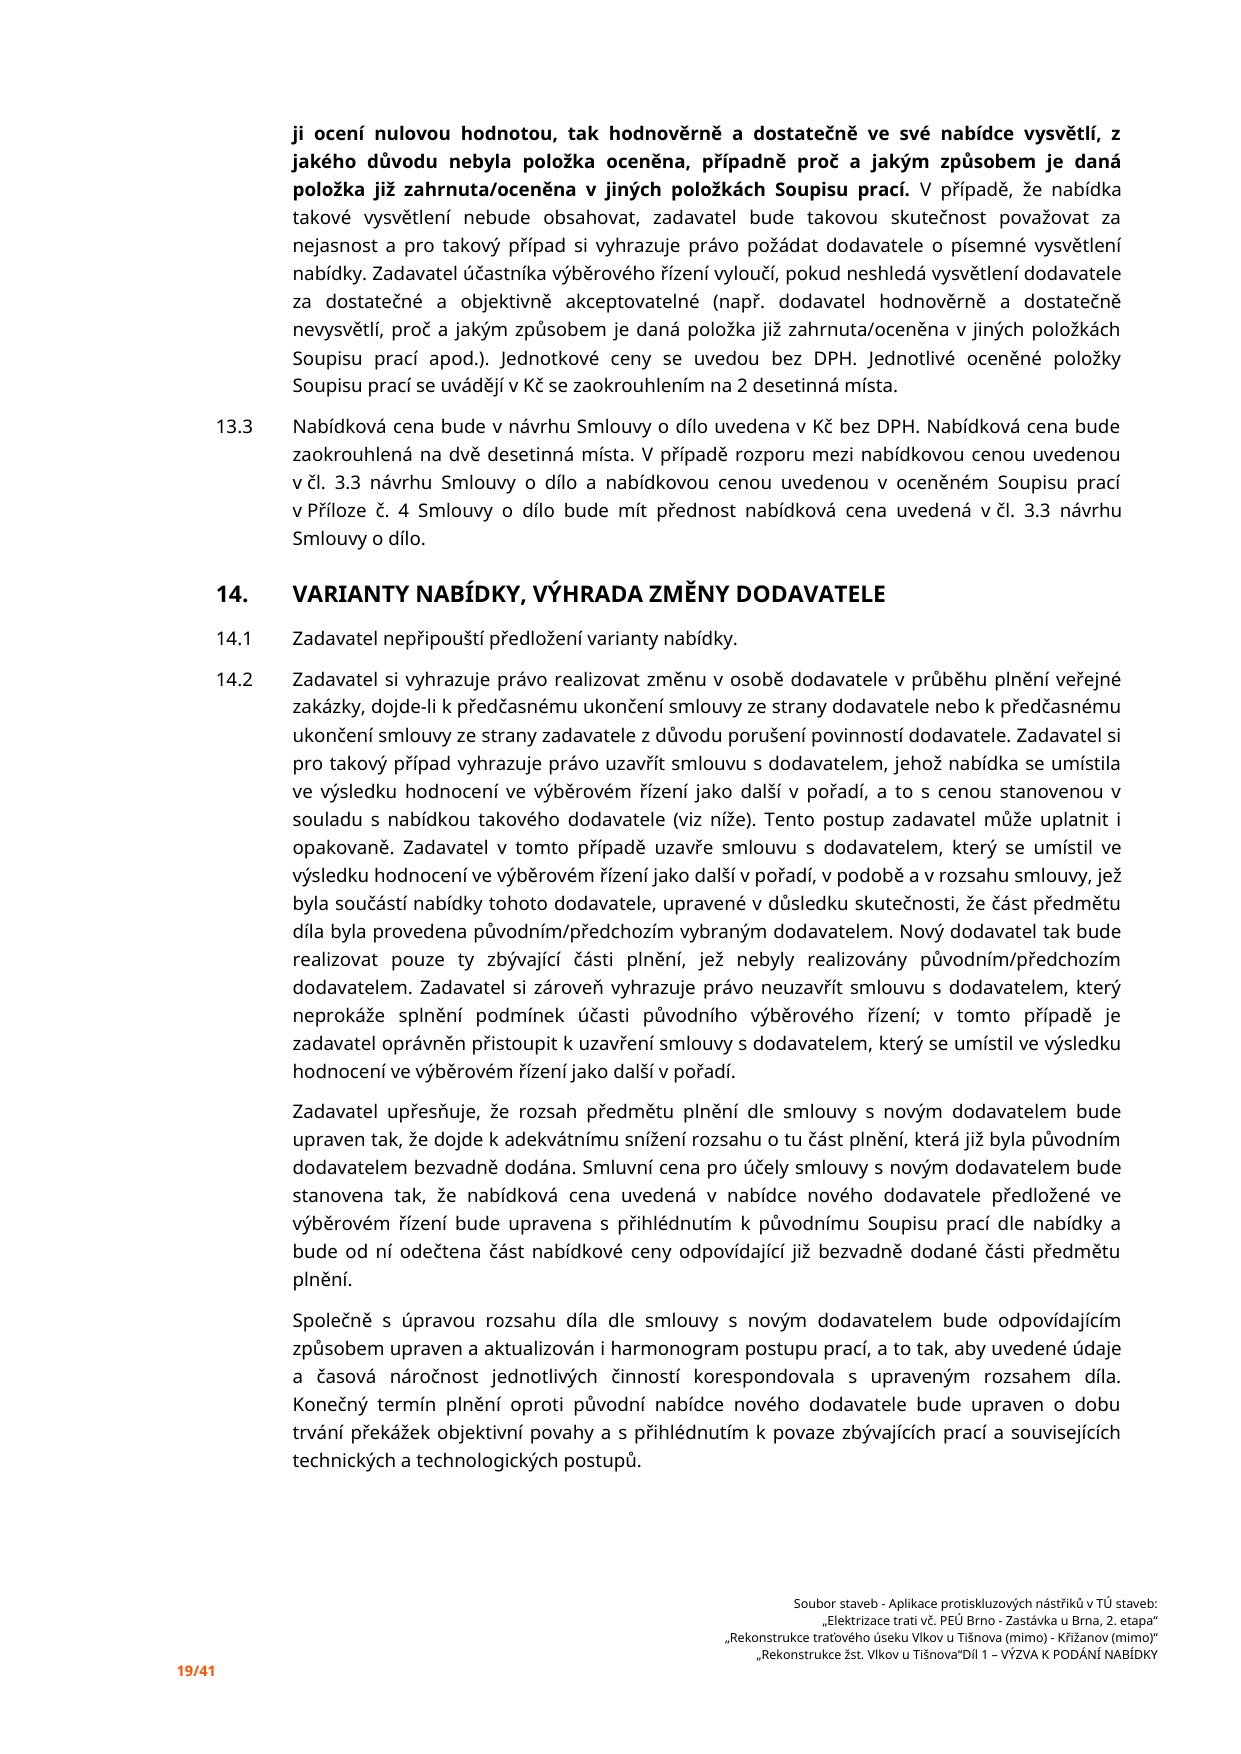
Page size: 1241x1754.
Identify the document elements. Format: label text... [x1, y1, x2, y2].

text Zadavatel si vyhrazuje právo realizovat změnu v osobě dodavatele v průběhu plnění veřejné zakázky, dojde-li k předčasnému ukončení smlouvy ze strany dodavatele nebo k předčasnému ukončení smlouvy ze strany zadavatele z důvodu porušení povinností dodavatele. Zadavatel si pro takový případ vyhrazuje právo uzavřít smlouvu s dodavatelem, jehož nabídka se umístila ve výsledku hodnocení ve výběrovém řízení jako další v pořadí, a to s cenou stanovenou v souladu s nabídkou takového dodavatele (viz níže). Tento postup zadavatel může uplatnit i opakovaně. Zadavatel v tomto případě uzavře smlouvu s dodavatelem, který se umístil ve výsledku hodnocení ve výběrovém řízení jako další v pořadí, v podobě a v rozsahu smlouvy, jež byla součástí nabídky tohoto dodavatele, upravené v důsledku skutečnosti, že část předmětu díla byla provedena původním/předchozím vybraným dodavatelem. Nový dodavatel tak bude realizovat pouze ty zbývající části plnění, jež nebyly realizovány původním/předchozím dodavatelem. Zadavatel si zároveň vyhrazuje právo neuzavřít smlouvu s dodavatelem, který neprokáže splnění podmínek účasti původního výběrového řízení; v tomto případě je zadavatel oprávněn přistoupit k uzavření smlouvy s dodavatelem, který se umístil ve výsledku hodnocení ve výběrovém řízení jako další v pořadí. [216, 666, 1122, 1084]
text Nabídková cena bude v návrhu Smlouvy o dílo uvedena v Kč bez DPH. Nabídková cena bude zaokrouhlená na dvě desetinná místa. V případě rozporu mezi nabídkovou cenou uvedenou v čl. 3.3 návrhu Smlouvy o dílo a nabídkovou cenou uvedenou v oceněném Soupisu prací v Příloze č. 4 Smlouvy o dílo bude mít přednost nabídková cena uvedená v čl. 3.3 návrhu Smlouvy o dílo. [216, 413, 1122, 551]
list Společně s úpravou rozsahu díla dle smlouvy s novým dodavatelem bude odpovídajícím způsobem upraven a aktualizován i harmonogram postupu prací, a to tak, aby uvedené údaje a časová náročnost jednotlivých činností korespondovala s upraveným rozsahem díla. Konečný termín plnění oproti původní nabídce nového dodavatele bude upraven o dobu trvání překážek objektivní povahy a s přihlédnutím k povaze zbývajících prací a souvisejících technických a technologických postupů. [292, 1307, 1122, 1473]
text Zadavatel nepřipouští předložení varianty nabídky. [216, 625, 1122, 651]
list Zadavatel upřesňuje, že rozsah předmětu plnění dle smlouvy s novým dodavatelem bude upraven tak, že dojde k adekvátnímu snížení rozsahu o tu část plnění, která již byla původním dodavatelem bezvadně dodána. Smluvní cena pro účely smlouvy s novým dodavatelem bude stanovena tak, že nabídková cena uvedená v nabídce nového dodavatele předložené ve výběrovém řízení bude upravena s přihlédnutím k původnímu Soupisu prací dle nabídky a bude od ní odečtena část nabídkové ceny odpovídající již bezvadně dodané části předmětu plnění. [292, 1099, 1122, 1292]
text VARIANTY NABÍDKY, VÝHRADA ZMĚNY DODAVATELE [216, 578, 1122, 610]
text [216, 121, 1122, 398]
